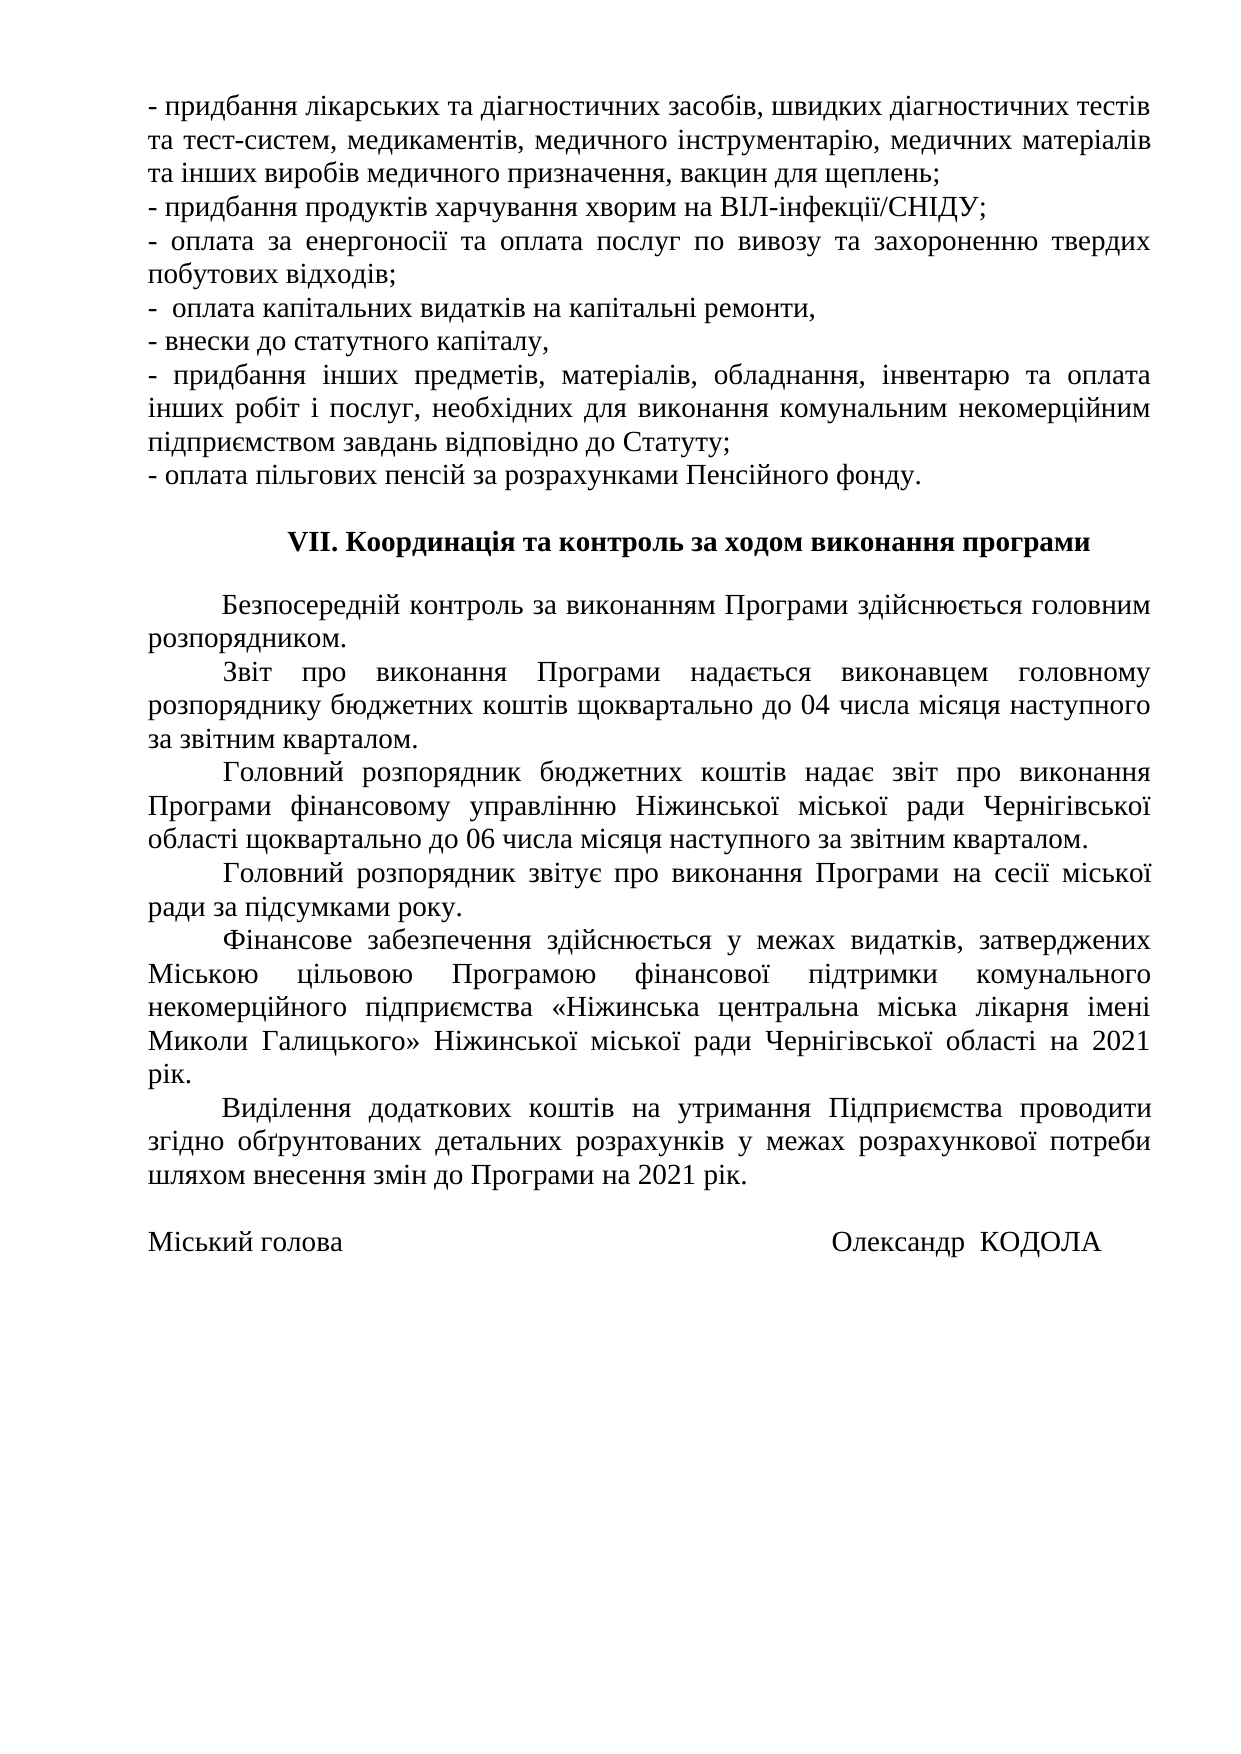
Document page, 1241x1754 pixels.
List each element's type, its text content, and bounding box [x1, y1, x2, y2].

text Безпосередній контроль за виконанням Програми здійснюється головним розпорядником. [148, 587, 1152, 654]
text - оплата пільгових пенсій за розрахунками Пенсійного фонду. [148, 457, 1152, 491]
text - внески до статутного капіталу, [148, 323, 1152, 357]
text VІІ. Координація та контроль за ходом виконання програми [148, 524, 1152, 558]
text - придбання продуктів харчування хворим на ВІЛ-інфекції/СНІДУ; [148, 189, 1152, 223]
text Звіт про виконання Програми надається виконавцем головному розпоряднику бюджетних коштів щоквартально до 04 числа місяця наступного за звітним кварталом. [148, 654, 1152, 754]
text Головний розпорядник бюджетних коштів надає звіт про виконання Програми фінансовому управлінню Ніжинської міської ради Чернігівської області щоквартально до 06 числа місяця наступного за звітним кварталом. [148, 754, 1152, 855]
text - оплата за енергоносії та оплата послуг по вивозу та захороненню твердих побутових відходів; [148, 223, 1152, 290]
text - придбання лікарських та діагностичних засобів, швидких діагностичних тестів та тест-систем, медикаментів, медичного інструментарію, медичних матеріалів та інших виробів медичного призначення, вакцин для щеплень; [148, 88, 1152, 189]
text Фінансове забезпечення здійснюється у межах видатків, затверджених Міською цільовою Програмою фінансової підтримки комунального некомерційного підприємства «Ніжинська центральна міська лікарня імені Миколи Галицького» Ніжинської міської ради Чернігівської області на 2021 рік. [148, 922, 1152, 1090]
text Головний розпорядник звітує про виконання Програми на сесії міської ради за підсумками року. [148, 855, 1152, 922]
text Виділення додаткових коштів на утримання Підприємства проводити згідно обґрунтованих детальних розрахунків у межах розрахункової потреби шляхом внесення змін до Програми на 2021 рік. [148, 1090, 1152, 1191]
text - придбання інших предметів, матеріалів, обладнання, інвентарю та оплата інших робіт і послуг, необхідних для виконання комунальним некомерційним підприємством завдань відповідно до Статуту; [148, 357, 1152, 457]
text Міський голова Олександр КОДОЛА [148, 1224, 1152, 1258]
text - оплата капітальних видатків на капітальні ремонти, [148, 290, 1152, 323]
